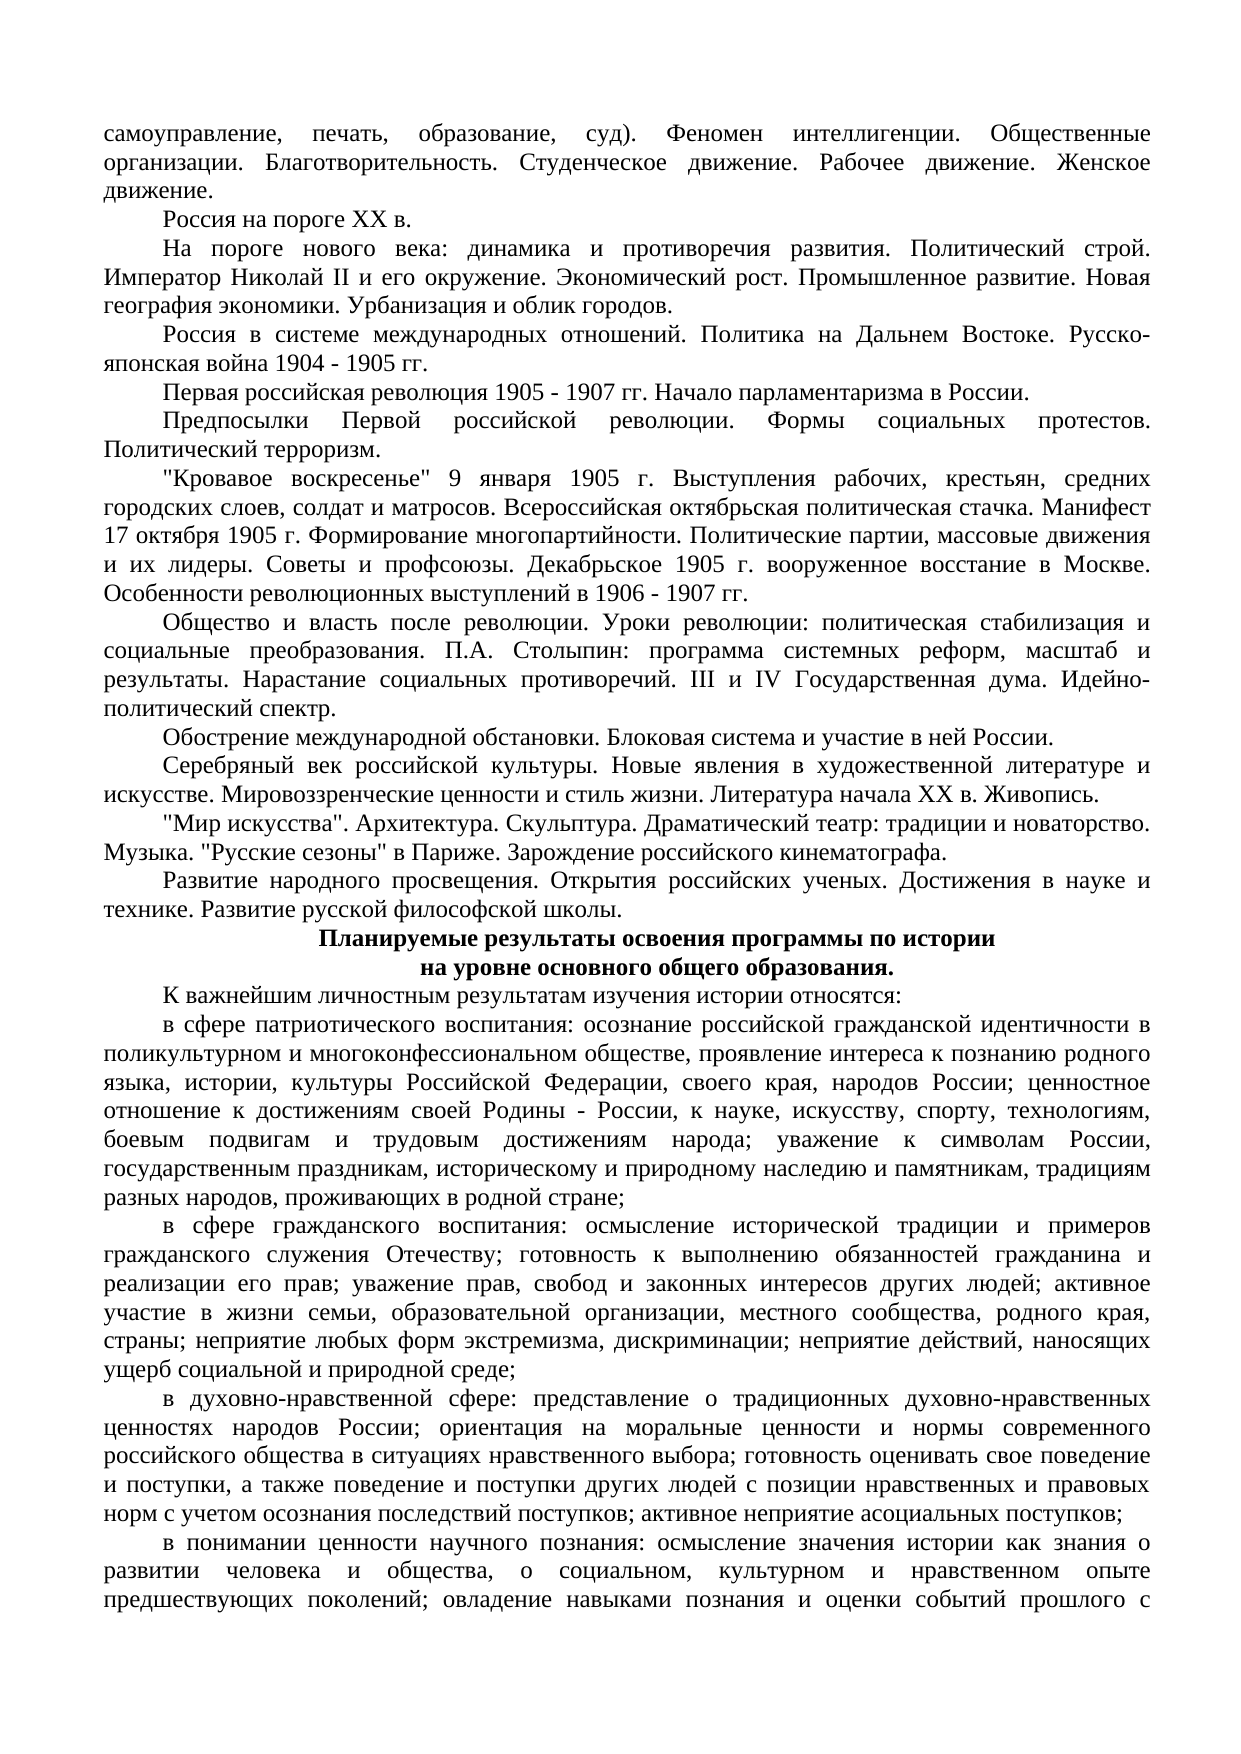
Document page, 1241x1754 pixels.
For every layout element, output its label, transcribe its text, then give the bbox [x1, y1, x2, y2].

text в сфере патриотического воспитания: осознание российской гражданской идентичности в поликультурном и многоконфессиональном обществе, проявление интереса к познанию родного языка, истории, культуры Российской Федерации, своего края, народов России; ценностное отношение к достижениям своей Родины - России, к науке, искусству, спорту, технологиям, боевым подвигам и трудовым достижениям народа; уважение к символам России, государственным праздникам, историческому и природному наследию и памятникам, традициям разных народов, проживающих в родной стране; [103, 1009, 1152, 1211]
text "Кровавое воскресенье" 9 января 1905 г. Выступления рабочих, крестьян, средних городских слоев, солдат и матросов. Всероссийская октябрьская политическая стачка. Манифест 17 октября 1905 г. Формирование многопартийности. Политические партии, массовые движения и их лидеры. Советы и профсоюзы. Декабрьское 1905 г. вооруженное восстание в Москве. Особенности революционных выступлений в 1906 - 1907 гг. [103, 463, 1152, 607]
text Предпосылки Первой российской революции. Формы социальных протестов. Политический терроризм. [103, 406, 1152, 463]
text Планируемые результаты освоения программы по истории [103, 923, 1152, 952]
text Развитие народного просвещения. Открытия российских ученых. Достижения в науке и технике. Развитие русской философской школы. [103, 866, 1152, 923]
text Россия в системе международных отношений. Политика на Дальнем Востоке. Русско-японская война 1904 - 1905 гг. [103, 319, 1152, 377]
text К важнейшим личностным результатам изучения истории относятся: [103, 981, 1152, 1009]
text Серебряный век российской культуры. Новые явления в художественной литературе и искусстве. Мировоззренческие ценности и стиль жизни. Литература начала XX в. Живопись. [103, 751, 1152, 808]
text Россия на пороге XX в. [103, 204, 1152, 233]
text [103, 118, 1152, 204]
text в духовно-нравственной сфере: представление о традиционных духовно-нравственных ценностях народов России; ориентация на моральные ценности и нормы современного российского общества в ситуациях нравственного выбора; готовность оценивать свое поведение и поступки, а также поведение и поступки других людей с позиции нравственных и правовых норм с учетом осознания последствий поступков; активное неприятие асоциальных поступков; [103, 1383, 1152, 1527]
text "Мир искусства". Архитектура. Скульптура. Драматический театр: традиции и новаторство. Музыка. "Русские сезоны" в Париже. Зарождение российского кинематографа. [103, 808, 1152, 866]
text в сфере гражданского воспитания: осмысление исторической традиции и примеров гражданского служения Отечеству; готовность к выполнению обязанностей гражданина и реализации его прав; уважение прав, свобод и законных интересов других людей; активное участие в жизни семьи, образовательной организации, местного сообщества, родного края, страны; неприятие любых форм экстремизма, дискриминации; неприятие действий, наносящих ущерб социальной и природной среде; [103, 1211, 1152, 1383]
text на уровне основного общего образования. [103, 952, 1152, 981]
text На пороге нового века: динамика и противоречия развития. Политический строй. Император Николай II и его окружение. Экономический рост. Промышленное развитие. Новая география экономики. Урбанизация и облик городов. [103, 233, 1152, 319]
text Обострение международной обстановки. Блоковая система и участие в ней России. [103, 722, 1152, 751]
text Общество и власть после революции. Уроки революции: политическая стабилизация и социальные преобразования. П.А. Столыпин: программа системных реформ, масштаб и результаты. Нарастание социальных противоречий. III и IV Государственная дума. Идейно-политический спектр. [103, 607, 1152, 722]
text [103, 1527, 1152, 1613]
text Первая российская революция 1905 - 1907 гг. Начало парламентаризма в России. [103, 377, 1152, 406]
